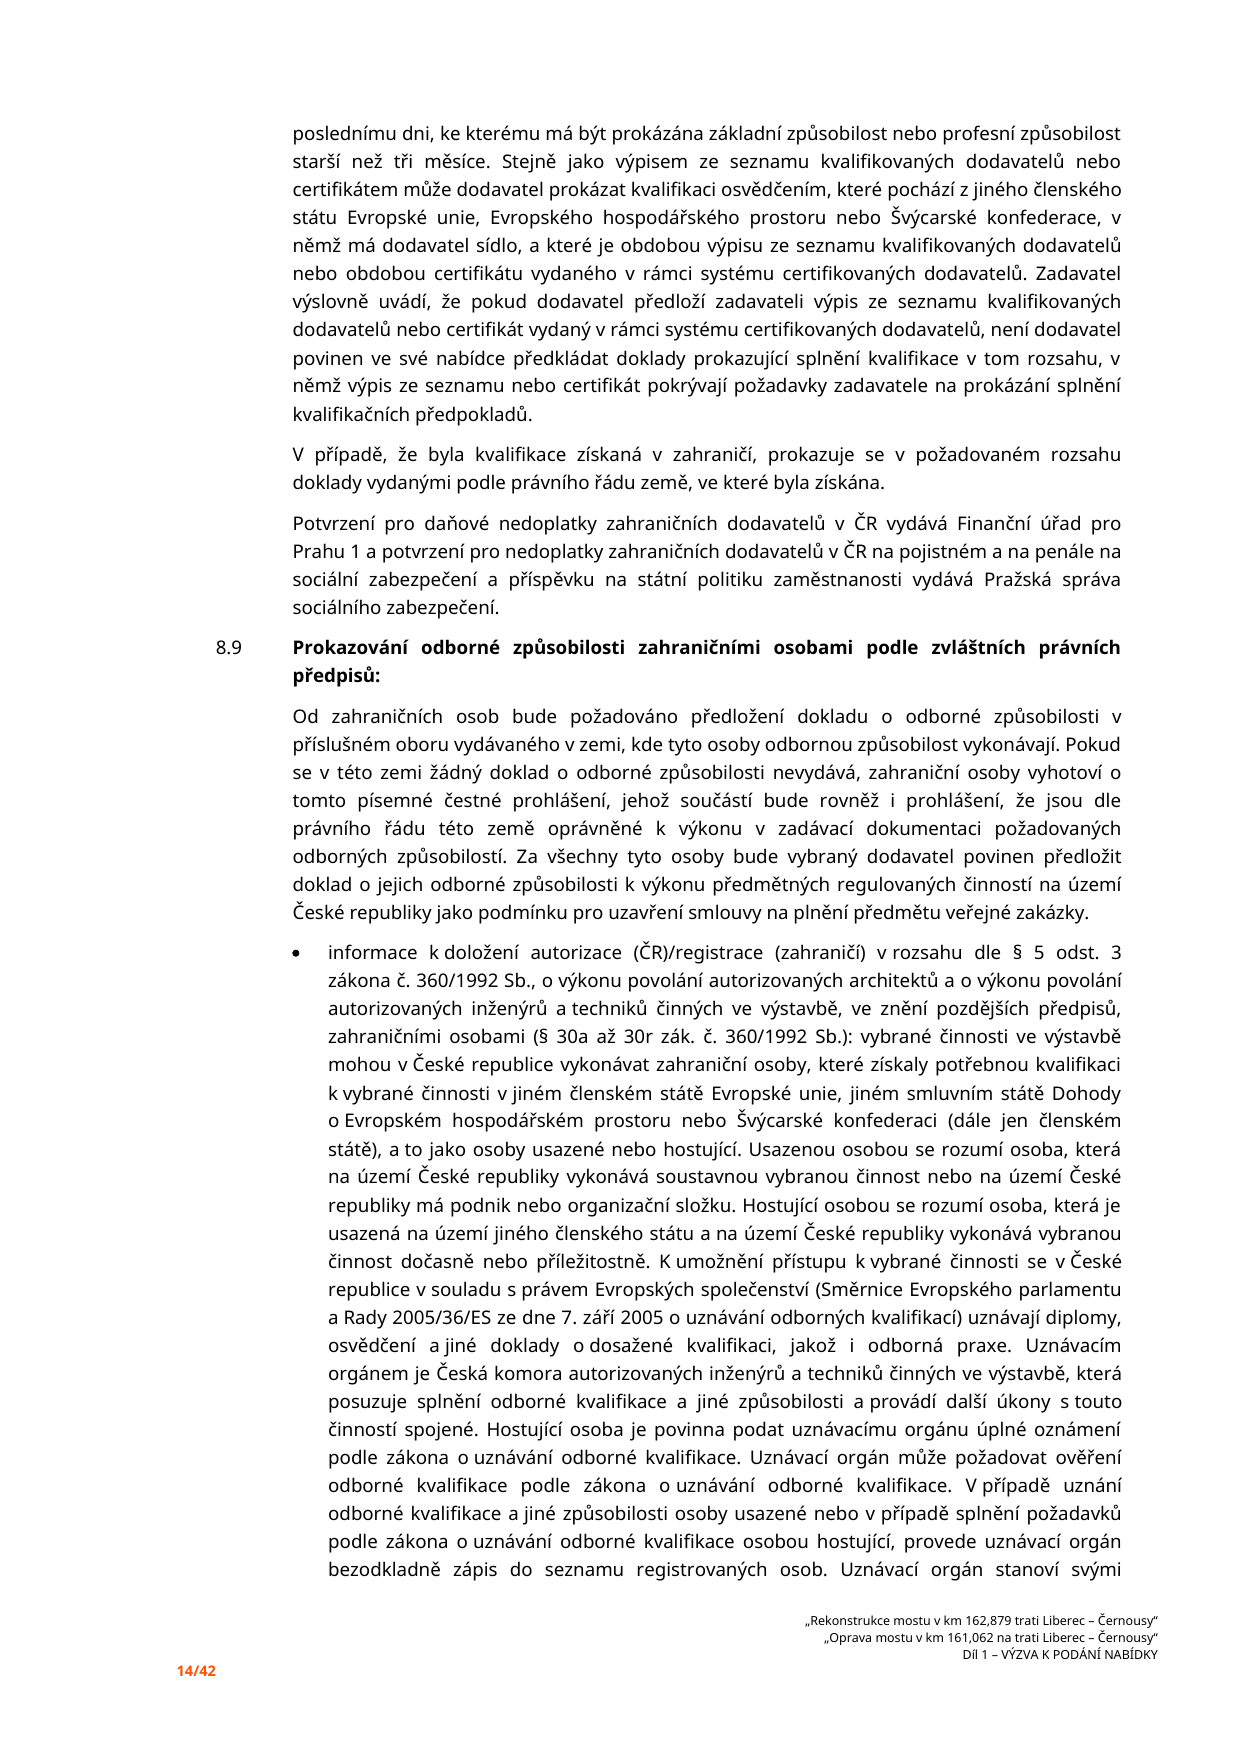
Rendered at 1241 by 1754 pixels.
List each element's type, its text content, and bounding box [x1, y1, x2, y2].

text Potvrzení pro daňové nedoplatky zahraničních dodavatelů v ČR vydává Finanční úřad pro Prahu 1 a potvrzení pro nedoplatky zahraničních dodavatelů v ČR na pojistném a na penále na sociální zabezpečení a příspěvku na státní politiku zaměstnanosti vydává Pražská správa sociálního zabezpečení. [292, 510, 1122, 619]
text Prokazování odborné způsobilosti zahraničními osobami podle zvláštních právních předpisů: [216, 634, 1122, 688]
text V případě, že byla kvalifikace získaná v zahraničí, prokazuje se v požadovaném rozsahu doklady vydanými podle právního řádu země, ve které byla získána. [292, 441, 1122, 495]
text Od zahraničních osob bude požadováno předložení dokladu o odborné způsobilosti v příslušném oboru vydávaného v zemi, kde tyto osoby odbornou způsobilost vykonávají. Pokud se v této zemi žádný doklad o odborné způsobilosti nevydává, zahraniční osoby vyhotoví o tomto písemné čestné prohlášení, jehož součástí bude rovněž i prohlášení, že jsou dle právního řádu této země oprávněné k výkonu v zadávací dokumentaci požadovaných odborných způsobilostí. Za všechny tyto osoby bude vybraný dodavatel povinen předložit doklad o jejich odborné způsobilosti k výkonu předmětných regulovaných činností na území České republiky jako podmínku pro uzavření smlouvy na plnění předmětu veřejné zakázky. [292, 703, 1122, 925]
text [292, 121, 1122, 426]
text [292, 940, 1122, 1582]
